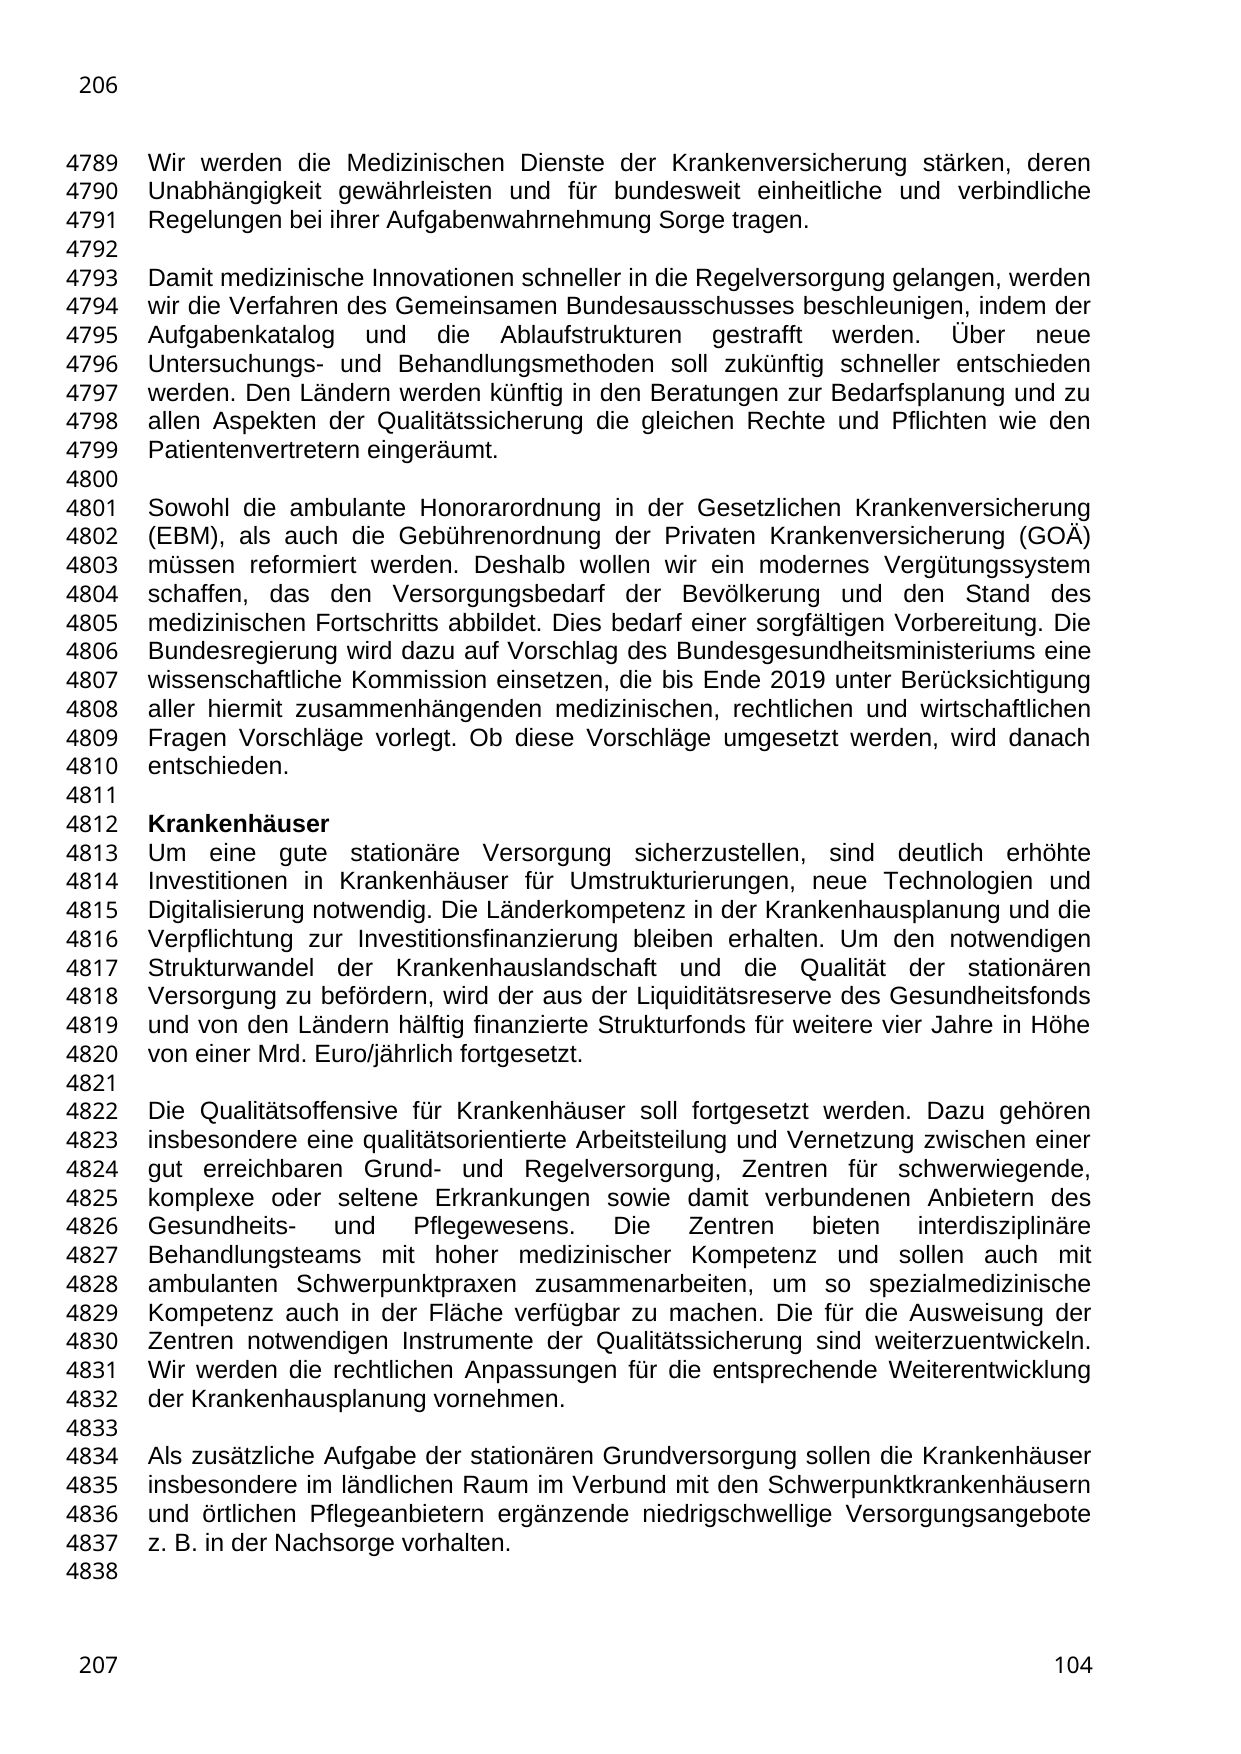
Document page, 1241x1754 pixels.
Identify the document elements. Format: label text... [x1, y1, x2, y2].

subtitle Krankenhäuser [148, 809, 1093, 838]
text Als zusätzliche Aufgabe der stationären Grundversorgung sollen die Krankenhäuser insbesondere im ländlichen Raum im Verbund mit den Schwerpunktkrankenhäusern und örtlichen Pflegeanbietern ergänzende niedrigschwellige Versorgungsangebote z. B. in der Nachsorge vorhalten. [148, 1441, 1093, 1556]
text Sowohl die ambulante Honorarordnung in der Gesetzlichen Krankenversicherung (EBM), als auch die Gebührenordnung der Privaten Krankenversicherung (GOÄ) müssen reformiert werden. Deshalb wollen wir ein modernes Vergütungssystem schaffen, das den Versorgungsbedarf der Bevölkerung und den Stand des medizinischen Fortschritts abbildet. Dies bedarf einer sorgfältigen Vorbereitung. Die Bundesregierung wird dazu auf Vorschlag des Bundesgesundheitsministeriums eine wissenschaftliche Kommission einsetzen, die bis Ende 2019 unter Berücksichtigung aller hiermit zusammenhängenden medizinischen, rechtlichen und wirtschaftlichen Fragen Vorschläge vorlegt. Ob diese Vorschläge umgesetzt werden, wird danach entschieden. [148, 493, 1093, 780]
text Die Qualitätsoffensive für Krankenhäuser soll fortgesetzt werden. Dazu gehören insbesondere eine qualitätsorientierte Arbeitsteilung und Vernetzung zwischen einer gut erreichbaren Grund- und Regelversorgung, Zentren für schwerwiegende, komplexe oder seltene Erkrankungen sowie damit verbundenen Anbietern des Gesundheits- und Pflegewesens. Die Zentren bieten interdisziplinäre Behandlungsteams mit hoher medizinischer Kompetenz und sollen auch mit ambulanten Schwerpunktpraxen zusammenarbeiten, um so spezialmedizinische Kompetenz auch in der Fläche verfügbar zu machen. Die für die Ausweisung der Zentren notwendigen Instrumente der Qualitätssicherung sind weiterzuentwickeln. Wir werden die rechtlichen Anpassungen für die entsprechende Weiterentwicklung der Krankenhausplanung vornehmen. [148, 1096, 1093, 1413]
text Wir werden die Medizinischen Dienste der Krankenversicherung stärken, deren Unabhängigkeit gewährleisten und für bundesweit einheitliche und verbindliche Regelungen bei ihrer Aufgabenwahrnehmung Sorge tragen. [148, 148, 1093, 234]
text Damit medizinische Innovationen schneller in die Regelversorgung gelangen, werden wir die Verfahren des Gemeinsamen Bundesausschusses beschleunigen, indem der Aufgabenkatalog und die Ablaufstrukturen gestrafft werden. Über neue Untersuchungs- und Behandlungsmethoden soll zukünftig schneller entschieden werden. Den Ländern werden künftig in den Beratungen zur Bedarfsplanung und zu allen Aspekten der Qualitätssicherung die gleichen Rechte und Pflichten wie den Patientenvertretern eingeräumt. [148, 263, 1093, 464]
text Um eine gute stationäre Versorgung sicherzustellen, sind deutlich erhöhte Investitionen in Krankenhäuser für Umstrukturierungen, neue Technologien und Digitalisierung notwendig. Die Länderkompetenz in der Krankenhausplanung und die Verpflichtung zur Investitionsfinanzierung bleiben erhalten. Um den notwendigen Strukturwandel der Krankenhauslandschaft und die Qualität der stationären Versorgung zu befördern, wird der aus der Liquiditätsreserve des Gesundheitsfonds und von den Ländern hälftig finanzierte Strukturfonds für weitere vier Jahre in Höhe von einer Mrd. Euro/jährlich fortgesetzt. [148, 838, 1093, 1068]
